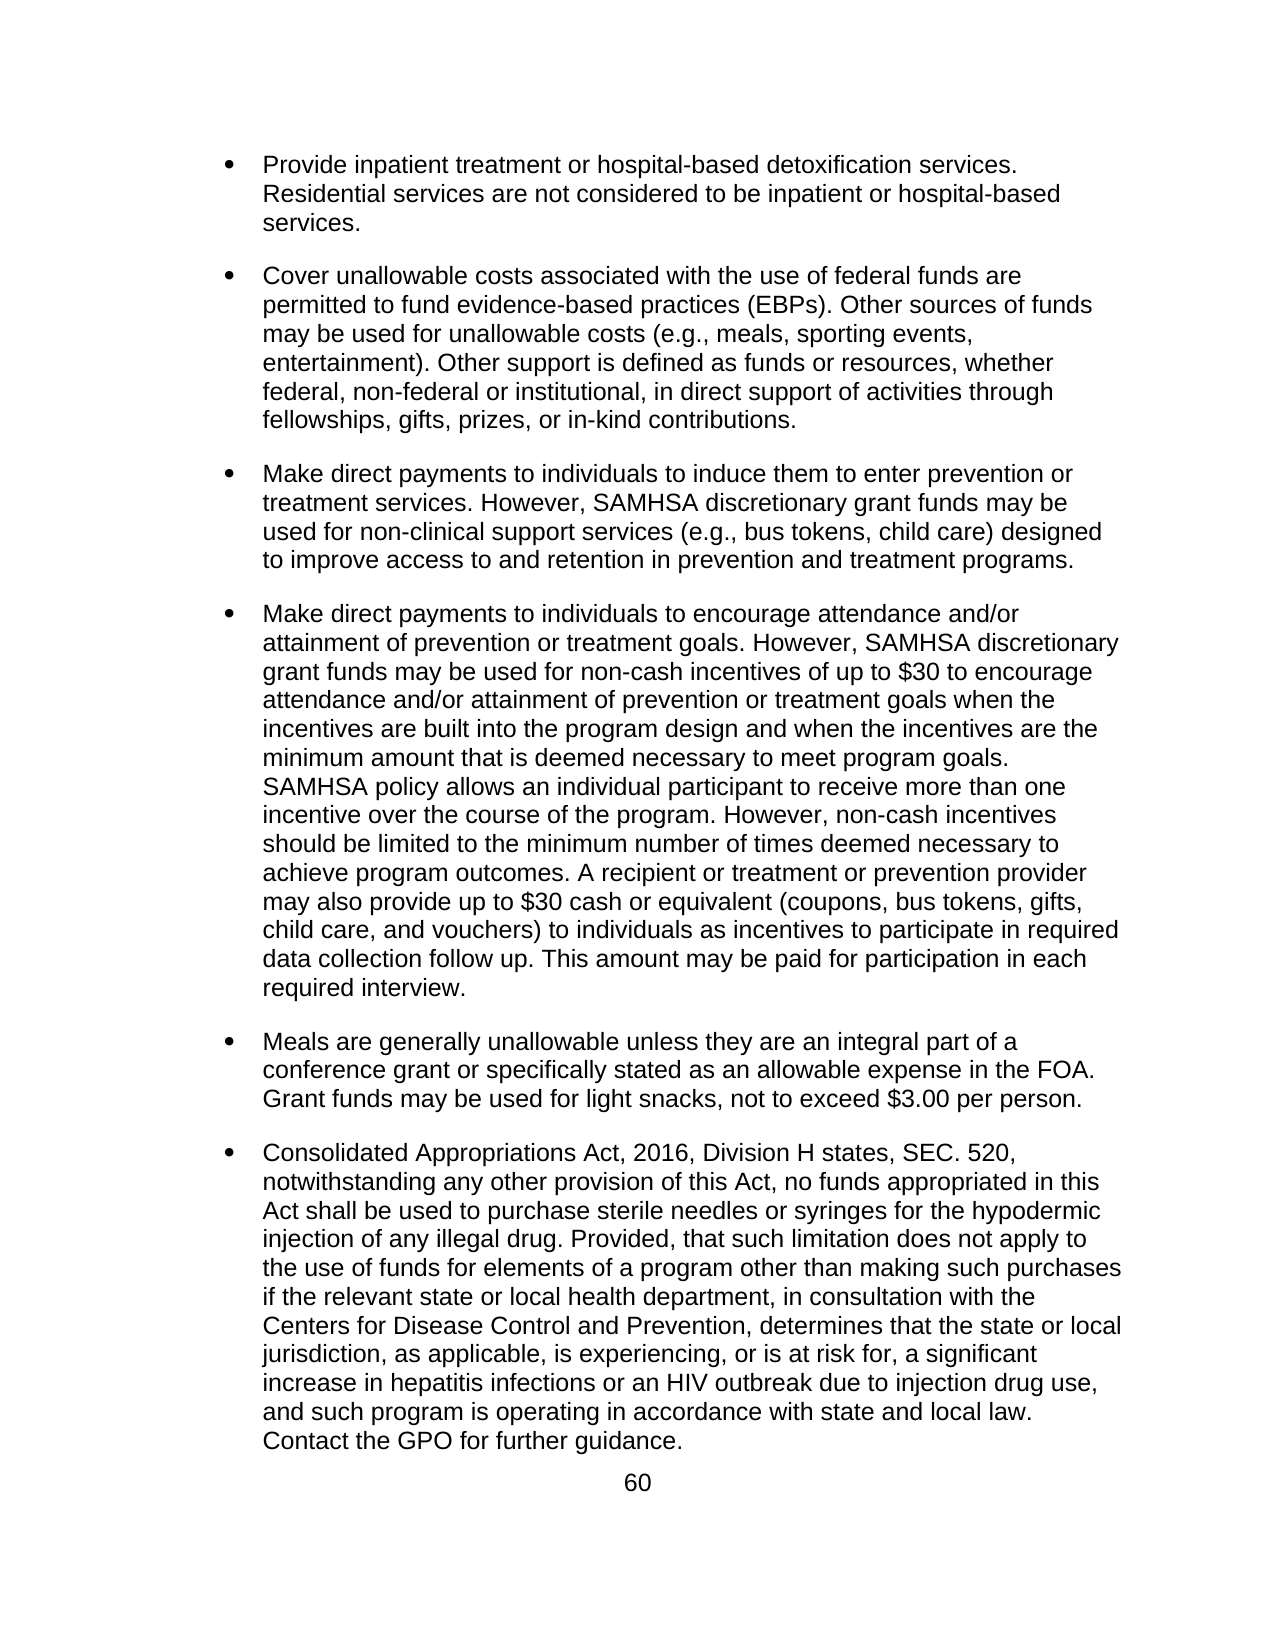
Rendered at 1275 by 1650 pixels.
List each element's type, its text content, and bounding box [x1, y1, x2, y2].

list Make direct payments to individuals to induce them to enter prevention or treatment services. However, SAMHSA discretionary grant funds may be used for non-clinical support services (e.g., bus tokens, child care) designed to improve access to and retention in prevention and treatment programs. [225, 459, 1125, 574]
list Make direct payments to individuals to encourage attendance and/or attainment of prevention or treatment goals. However, SAMHSA discretionary grant funds may be used for non-cash incentives of up to $30 to encourage attendance and/or attainment of prevention or treatment goals when the incentives are built into the program design and when the incentives are the minimum amount that is deemed necessary to meet program goals. SAMHSA policy allows an individual participant to receive more than one incentive over the course of the program. However, non-cash incentives should be limited to the minimum number of times deemed necessary to achieve program outcomes. A recipient or treatment or prevention provider may also provide up to $30 cash or equivalent (coupons, bus tokens, gifts, child care, and vouchers) to individuals as incentives to participate in required data collection follow up. This amount may be paid for participation in each required interview. [225, 599, 1125, 1002]
list Meals are generally unallowable unless they are an integral part of a conference grant or specifically stated as an allowable expense in the FOA. Grant funds may be used for light snacks, not to exceed $3.00 per person. [225, 1027, 1125, 1113]
list Provide inpatient treatment or hospital-based detoxification services. Residential services are not considered to be inpatient or hospital-based services. [225, 150, 1125, 236]
list Consolidated Appropriations Act, 2016, Division H states, SEC. 520, notwithstanding any other provision of this Act, no funds appropriated in this Act shall be used to purchase sterile needles or syringes for the hypodermic injection of any illegal drug. Provided, that such limitation does not apply to the use of funds for elements of a program other than making such purchases if the relevant state or local health department, in consultation with the Centers for Disease Control and Prevention, determines that the state or local jurisdiction, as applicable, is experiencing, or is at risk for, a significant increase in hepatitis infections or an HIV outbreak due to injection drug use, and such program is operating in accordance with state and local law. Contact the GPO for further guidance. [225, 1138, 1125, 1454]
list Cover unallowable costs associated with the use of federal funds are permitted to fund evidence-based practices (EBPs). Other sources of funds may be used for unallowable costs (e.g., meals, sporting events, entertainment). Other support is defined as funds or resources, whether federal, non-federal or institutional, in direct support of activities through fellowships, gifts, prizes, or in-kind contributions. [225, 261, 1125, 434]
